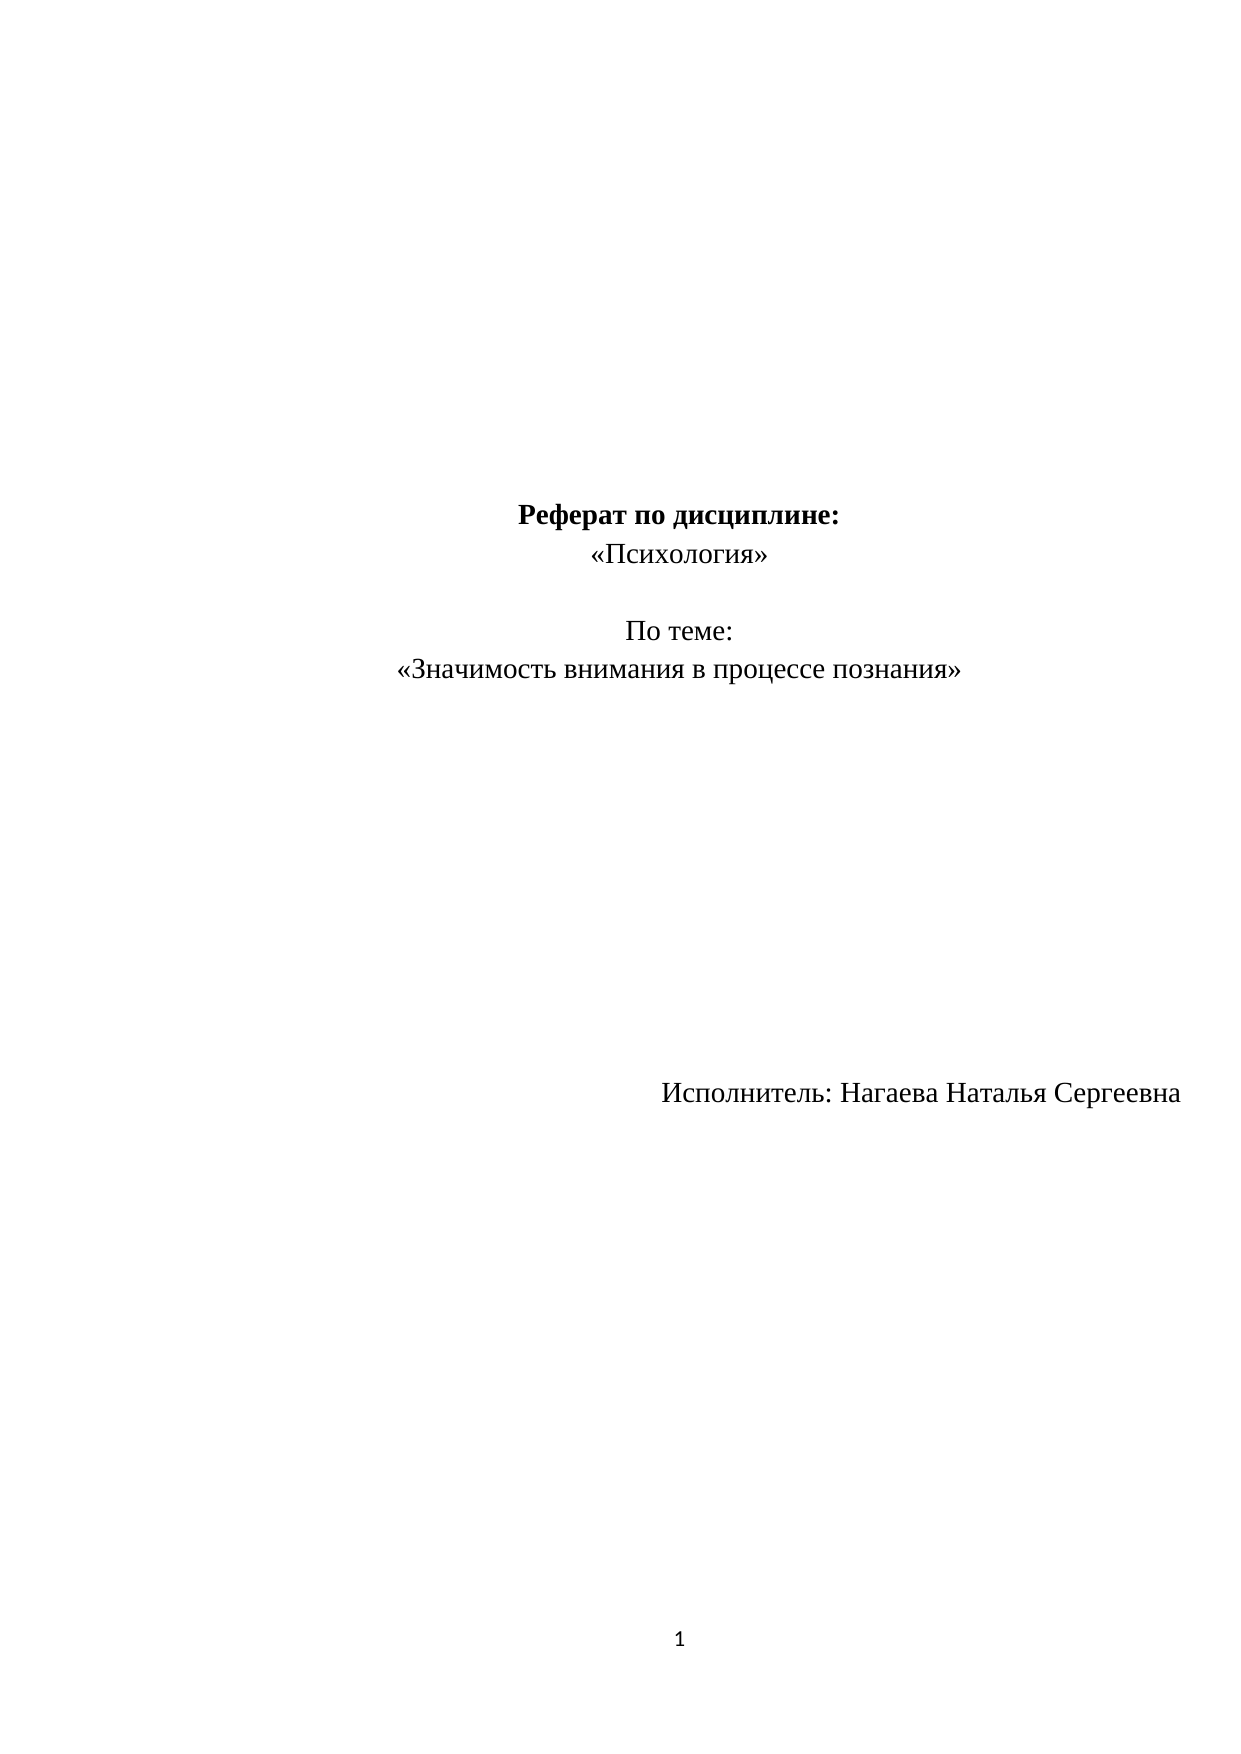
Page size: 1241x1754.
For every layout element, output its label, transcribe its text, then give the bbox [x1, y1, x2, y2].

text Реферат по дисциплине: [177, 497, 1181, 531]
text «Психология» [177, 536, 1181, 569]
text «Значимость внимания в процессе познания» [177, 651, 1181, 685]
text Исполнитель: Нагаева Наталья Сергеевна [177, 1075, 1181, 1109]
text По теме: [177, 613, 1181, 646]
